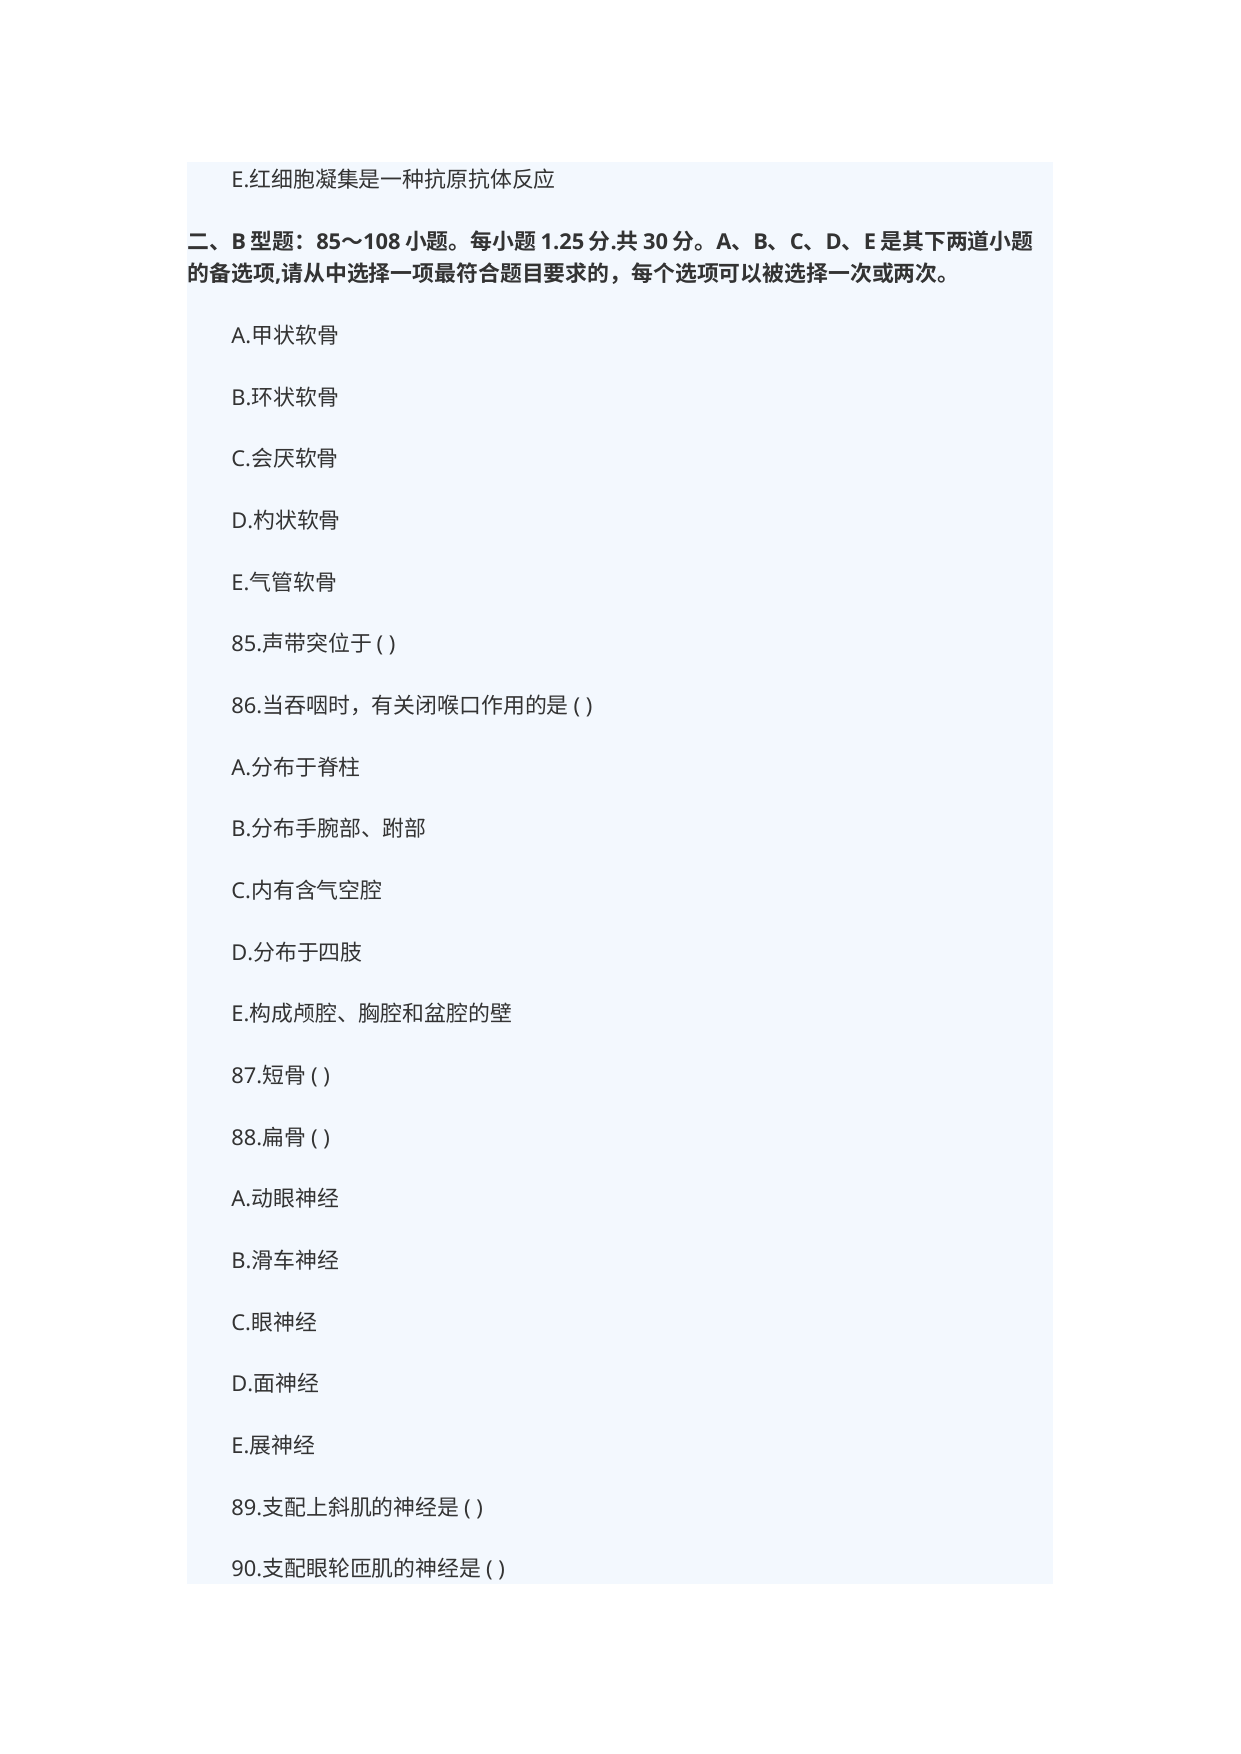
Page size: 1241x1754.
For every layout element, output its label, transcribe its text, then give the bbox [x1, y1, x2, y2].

text A.分布于脊柱 [187, 749, 1053, 782]
text D.面神经 [187, 1366, 1053, 1399]
text E.气管软骨 [187, 564, 1053, 597]
text 86.当吞咽时，有关闭喉口作用的是 ( ) [187, 688, 1053, 720]
text 89.支配上斜肌的神经是 ( ) [187, 1489, 1053, 1522]
text D.杓状软骨 [187, 503, 1053, 535]
text 90.支配眼轮匝肌的神经是 ( ) [187, 1551, 1053, 1584]
text D.分布于四肢 [187, 934, 1053, 967]
text 88.扁骨 ( ) [187, 1119, 1053, 1152]
text E.红细胞凝集是一种抗原抗体反应 [187, 162, 1053, 194]
text A.甲状软骨 [187, 318, 1053, 350]
text B.环状软骨 [187, 379, 1053, 412]
text 87.短骨 ( ) [187, 1058, 1053, 1090]
text C.会厌软骨 [187, 441, 1053, 474]
text C.眼神经 [187, 1304, 1053, 1337]
text E.展神经 [187, 1428, 1053, 1460]
text A.动眼神经 [187, 1181, 1053, 1214]
text E.构成颅腔、胸腔和盆腔的壁 [187, 996, 1053, 1029]
text 二、B型题：85～108小题。每小题1.25分.共30分。A、B、C、D、E是其下两道小题的备选项,请从中选择一项最符合题目要求的，每个选项可以被选择一次或两次。 [187, 224, 1053, 289]
text B.分布手腕部、跗部 [187, 811, 1053, 844]
text 85.声带突位于 ( ) [187, 626, 1053, 659]
text C.内有含气空腔 [187, 873, 1053, 905]
text B.滑车神经 [187, 1243, 1053, 1275]
